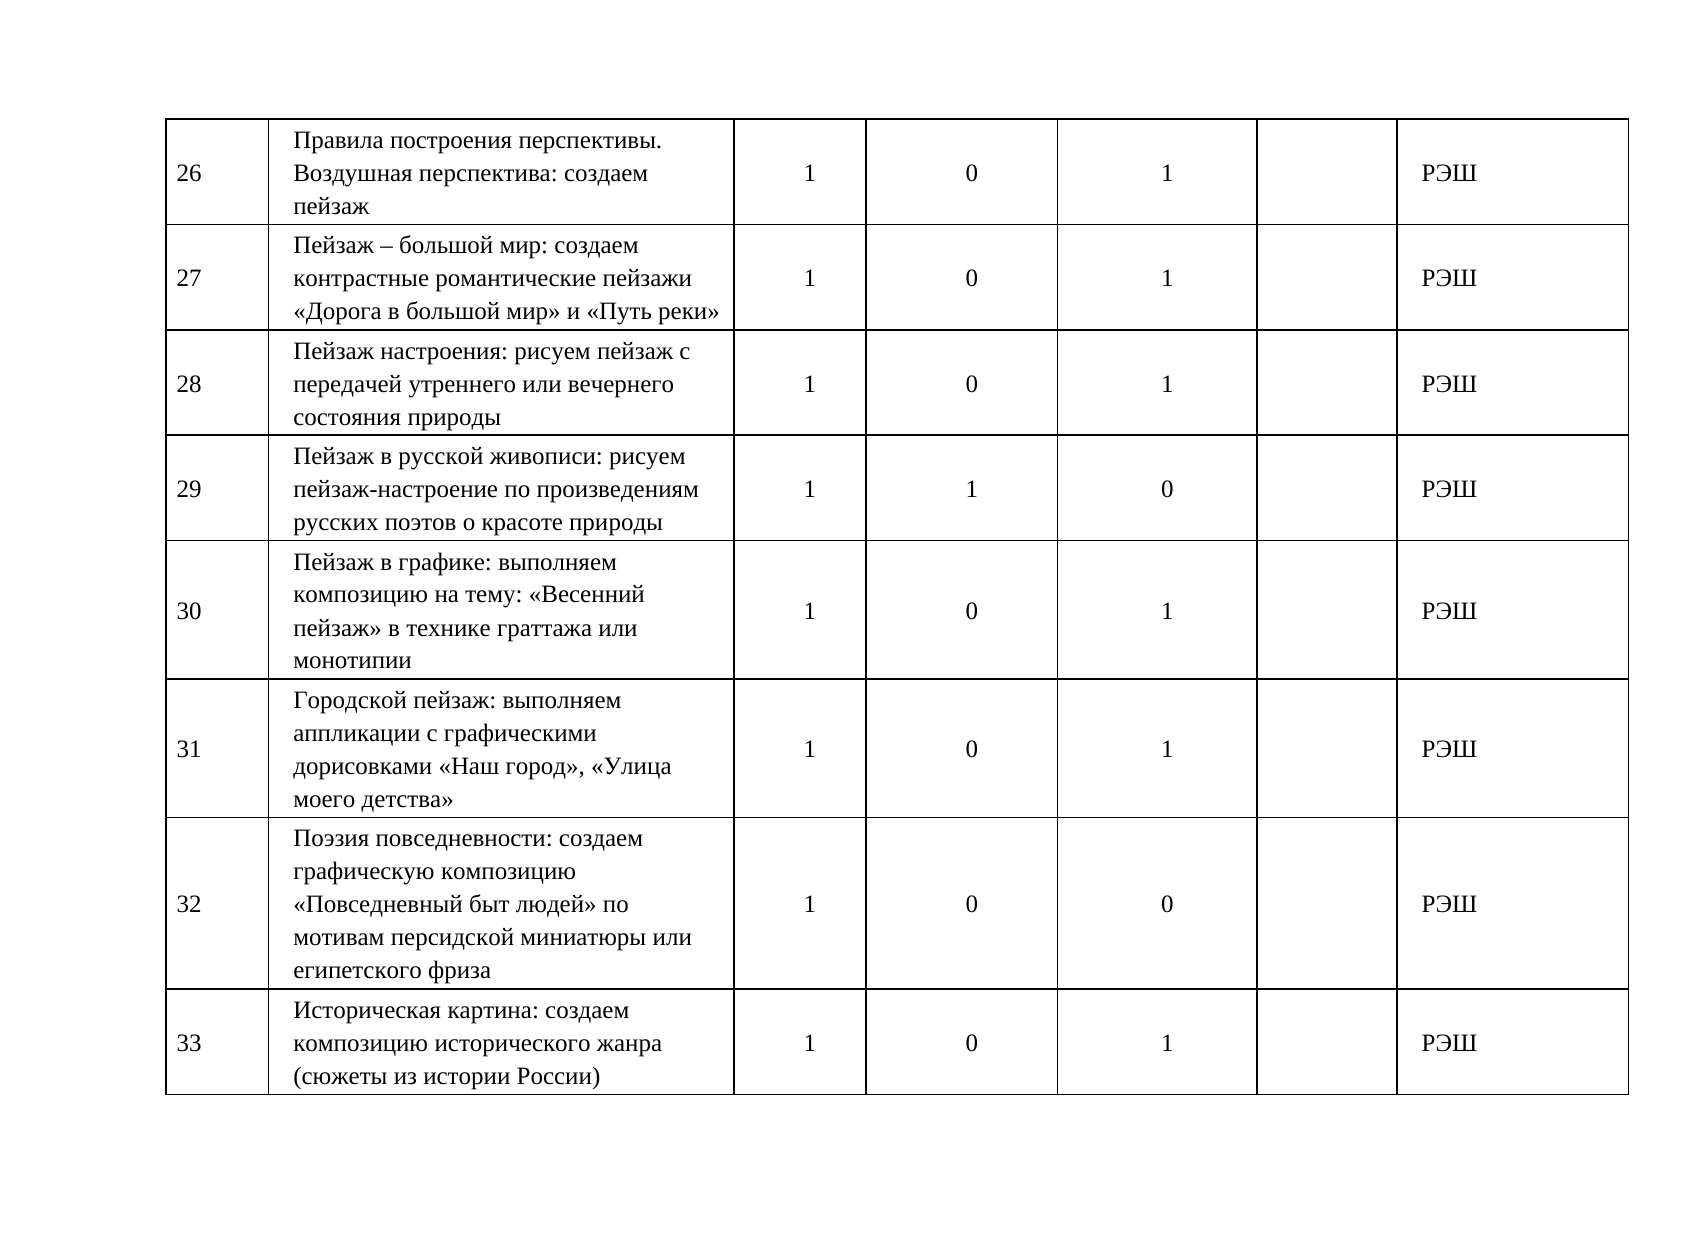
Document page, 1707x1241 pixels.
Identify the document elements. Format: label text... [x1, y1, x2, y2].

table_cell 0 [867, 225, 1057, 329]
table_cell 1 [1058, 990, 1256, 1093]
table_cell [1258, 818, 1396, 988]
table_cell 27 [167, 225, 268, 329]
table_cell 1 [1058, 120, 1256, 223]
table_cell 0 [867, 120, 1057, 223]
table_cell Пейзаж в русской живописи: рисуем пейзаж-настроение по произведениям русских поэтов о красоте природы [269, 436, 733, 540]
table_cell РЭШ [1398, 818, 1628, 988]
table_cell РЭШ [1398, 541, 1628, 678]
table_cell 0 [1058, 436, 1256, 540]
table_cell Поэзия повседневности: создаем графическую композицию «Повседневный быт людей» по мотивам персидской миниатюры или египетского фриза [269, 818, 733, 988]
table_cell Пейзаж в графике: выполняем композицию на тему: «Весенний пейзаж» в технике граттажа или монотипии [269, 541, 733, 678]
table_cell 0 [867, 541, 1057, 678]
table_cell [1258, 120, 1396, 223]
table_cell 1 [1058, 331, 1256, 434]
table_cell 31 [167, 680, 268, 817]
table_cell 1 [735, 436, 865, 540]
table_cell 0 [867, 818, 1057, 988]
table_cell Городской пейзаж: выполняем аппликации с графическими дорисовками «Наш город», «Улица моего детства» [269, 680, 733, 817]
table_cell [1258, 436, 1396, 540]
table_cell РЭШ [1398, 990, 1628, 1093]
table_cell 1 [1058, 225, 1256, 329]
table_cell 1 [1058, 541, 1256, 678]
table_cell 30 [167, 541, 268, 678]
table_cell 0 [867, 680, 1057, 817]
table_cell 0 [867, 331, 1057, 434]
table_cell 28 [167, 331, 268, 434]
table_cell 1 [735, 541, 865, 678]
table_cell 32 [167, 818, 268, 988]
table_cell 1 [735, 818, 865, 988]
table_cell 1 [735, 120, 865, 223]
table_cell [1258, 331, 1396, 434]
table_cell [1258, 990, 1396, 1093]
table_cell 1 [1058, 680, 1256, 817]
table_cell РЭШ [1398, 120, 1628, 223]
table_cell 1 [735, 680, 865, 817]
table_cell [1258, 225, 1396, 329]
table_cell 26 [167, 120, 268, 223]
table_cell РЭШ [1398, 331, 1628, 434]
table_cell 1 [735, 225, 865, 329]
table_cell 0 [867, 990, 1057, 1093]
table_cell [1258, 680, 1396, 817]
table_cell 1 [735, 331, 865, 434]
table_cell Пейзаж – большой мир: создаем контрастные романтические пейзажи «Дорога в большой мир» и «Путь реки» [269, 225, 733, 329]
table_cell 1 [735, 990, 865, 1093]
table_cell РЭШ [1398, 680, 1628, 817]
table_cell 33 [167, 990, 268, 1093]
table_cell Историческая картина: создаем композицию исторического жанра (сюжеты из истории России) [269, 990, 733, 1093]
table_cell [1258, 541, 1396, 678]
table_cell 29 [167, 436, 268, 540]
table_cell РЭШ [1398, 225, 1628, 329]
table_cell Пейзаж настроения: рисуем пейзаж с передачей утреннего или вечернего состояния природы [269, 331, 733, 434]
table_cell 0 [1058, 818, 1256, 988]
table_cell 1 [867, 436, 1057, 540]
table_cell РЭШ [1398, 436, 1628, 540]
table_cell Правила построения перспективы. Воздушная перспектива: создаем пейзаж [269, 120, 733, 223]
